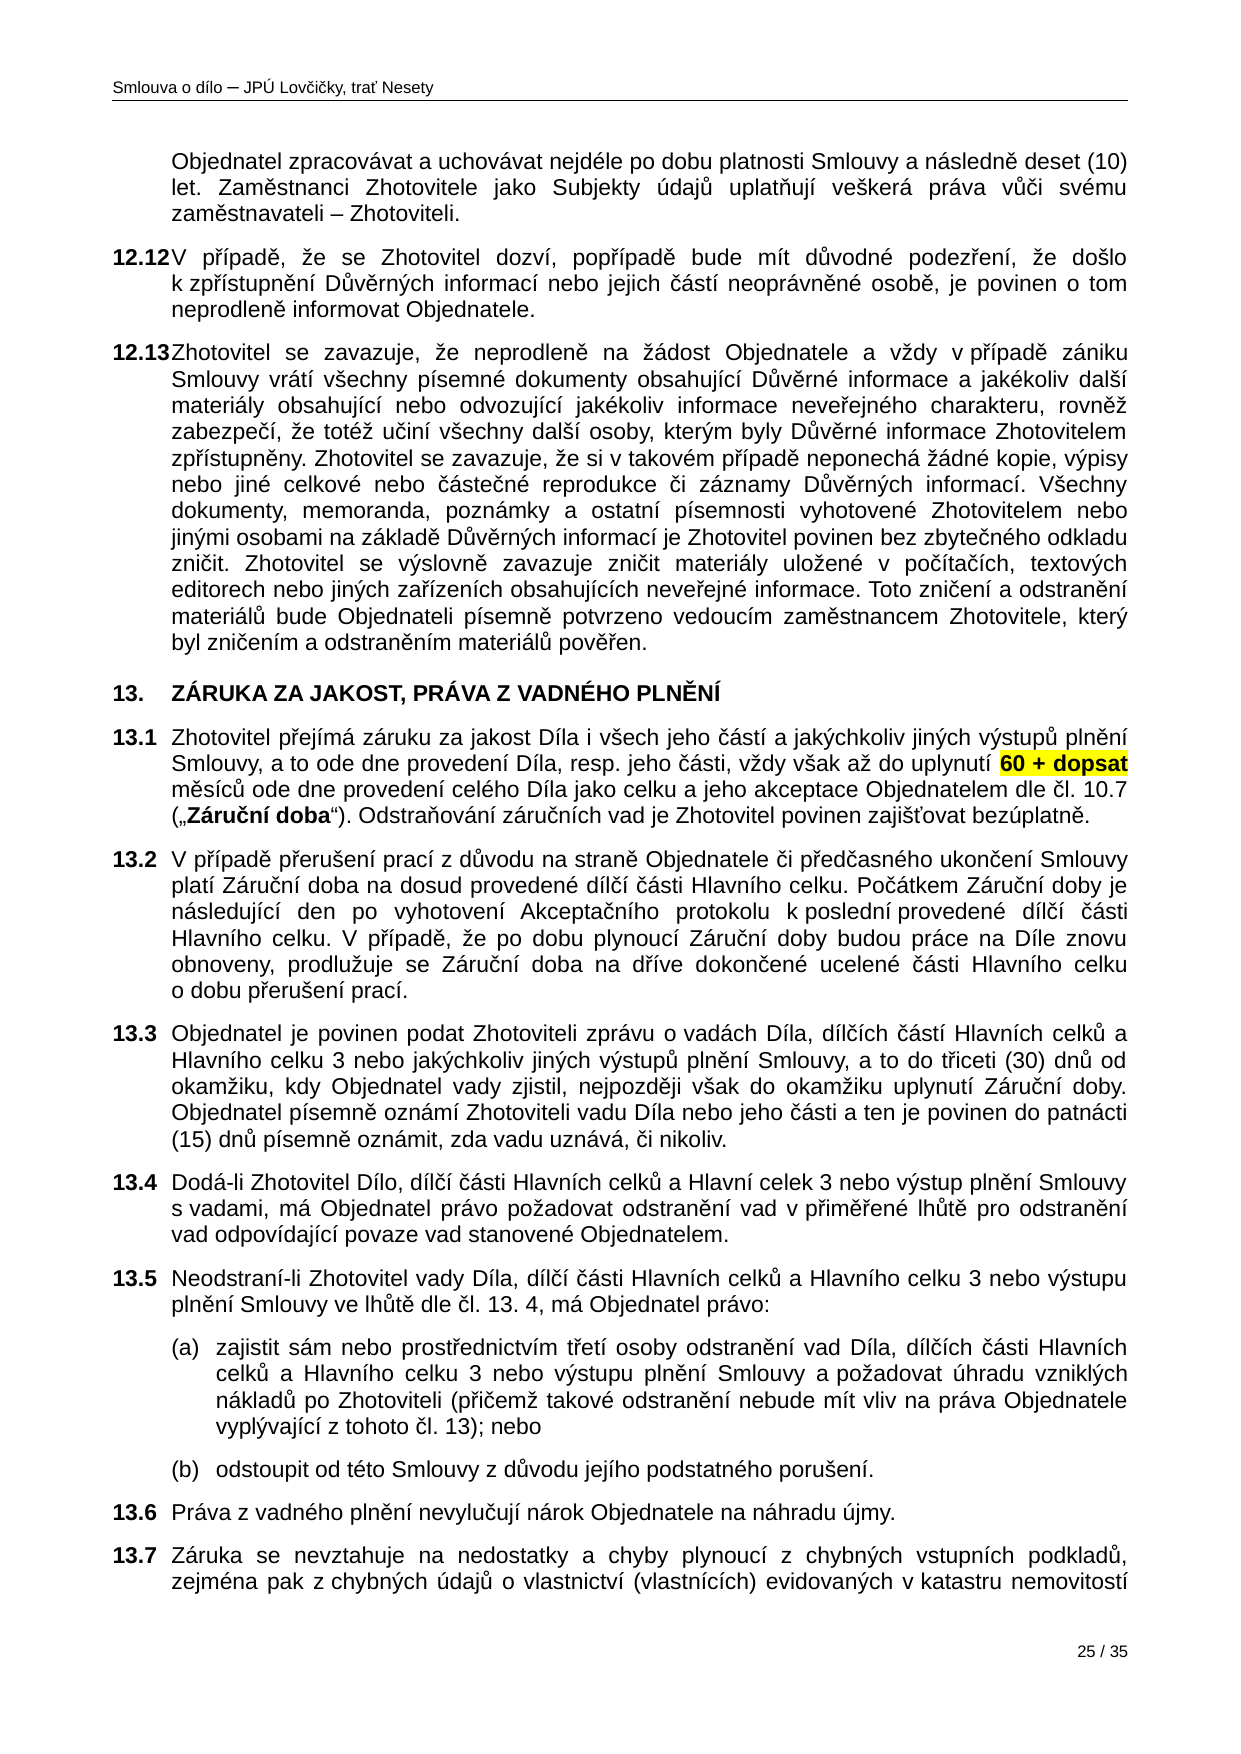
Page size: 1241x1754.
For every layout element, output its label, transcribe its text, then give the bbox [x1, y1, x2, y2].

text Neodstraní-li Zhotovitel vady Díla, dílčí části Hlavních celků a Hlavního celku 3 nebo výstupu plnění Smlouvy ve lhůtě dle čl. 13. 4, má Objednatel právo: [112, 1264, 1128, 1317]
text Práva z vadného plnění nevylučují nárok Objednatele na náhradu újmy. [112, 1499, 1128, 1525]
text V případě, že se Zhotovitel dozví, popřípadě bude mít důvodné podezření, že došlo k zpřístupnění Důvěrných informací nebo jejich částí neoprávněné osobě, je povinen o tom neprodleně informovat Objednatele. [112, 243, 1128, 322]
list zajistit sám nebo prostřednictvím třetí osoby odstranění vad Díla, dílčích části Hlavních celků a Hlavního celku 3 nebo výstupu plnění Smlouvy a požadovat úhradu vzniklých nákladů po Zhotoviteli (přičemž takové odstranění nebude mít vliv na práva Objednatele vyplývající z tohoto čl. 13); nebo [171, 1334, 1128, 1439]
text Zhotovitel se zavazuje, že neprodleně na žádost Objednatele a vždy v případě zániku Smlouvy vrátí všechny písemné dokumenty obsahující Důvěrné informace a jakékoliv další materiály obsahující nebo odvozující jakékoliv informace neveřejného charakteru, rovněž zabezpečí, že totéž učiní všechny další osoby, kterým byly Důvěrné informace Zhotovitelem zpřístupněny. Zhotovitel se zavazuje, že si v takovém případě neponechá žádné kopie, výpisy nebo jiné celkové nebo částečné reprodukce či záznamy Důvěrných informací. Všechny dokumenty, memoranda, poznámky a ostatní písemnosti vyhotovené Zhotovitelem nebo jinými osobami na základě Důvěrných informací je Zhotovitel povinen bez zbytečného odkladu zničit. Zhotovitel se výslovně zavazuje zničit materiály uložené v počítačích, textových editorech nebo jiných zařízeních obsahujících neveřejné informace. Toto zničení a odstranění materiálů bude Objednateli písemně potvrzeno vedoucím zaměstnancem Zhotovitele, který byl zničením a odstraněním materiálů pověřen. [112, 339, 1128, 655]
text Zhotovitel přejímá záruku za jakost Díla i všech jeho částí a jakýchkoliv jiných výstupů plnění Smlouvy, a to ode dne provedení Díla, resp. jeho části, vždy však až do uplynutí 60 + dopsat měsíců ode dne provedení celého Díla jako celku a jeho akceptace Objednatelem dle čl. 10.7 („Záruční doba“). Odstraňování záručních vad je Zhotovitel povinen zajišťovat bezúplatně. [112, 723, 1128, 829]
text V případě přerušení prací z důvodu na straně Objednatele či předčasného ukončení Smlouvy platí Záruční doba na dosud provedené dílčí části Hlavního celku. Počátkem Záruční doby je následující den po vyhotovení Akceptačního protokolu k poslední provedené dílčí části Hlavního celku. V případě, že po dobu plynoucí Záruční doby budou práce na Díle znovu obnoveny, prodlužuje se Záruční doba na dříve dokončené ucelené části Hlavního celku o dobu přerušení prací. [112, 846, 1128, 1004]
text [112, 1542, 1128, 1595]
text Objednatel je povinen podat Zhotoviteli zprávu o vadách Díla, dílčích částí Hlavních celků a Hlavního celku 3 nebo jakýchkoliv jiných výstupů plnění Smlouvy, a to do třiceti (30) dnů od okamžiku, kdy Objednatel vady zjistil, nejpozději však do okamžiku uplynutí Záruční doby. Objednatel písemně oznámí Zhotoviteli vadu Díla nebo jeho části a ten je povinen do patnácti (15) dnů písemně oznámit, zda vadu uznává, či nikoliv. [112, 1020, 1128, 1152]
text odstoupit od této Smlouvy z důvodu jejího podstatného porušení. [171, 1456, 1128, 1482]
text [112, 148, 1128, 227]
text Dodá-li Zhotovitel Dílo, dílčí části Hlavních celků a Hlavní celek 3 nebo výstup plnění Smlouvy s vadami, má Objednatel právo požadovat odstranění vad v přiměřené lhůtě pro odstranění vad odpovídající povaze vad stanovené Objednatelem. [112, 1169, 1128, 1248]
text Záruka za jakost, práva z vadného plnění [112, 680, 1128, 707]
